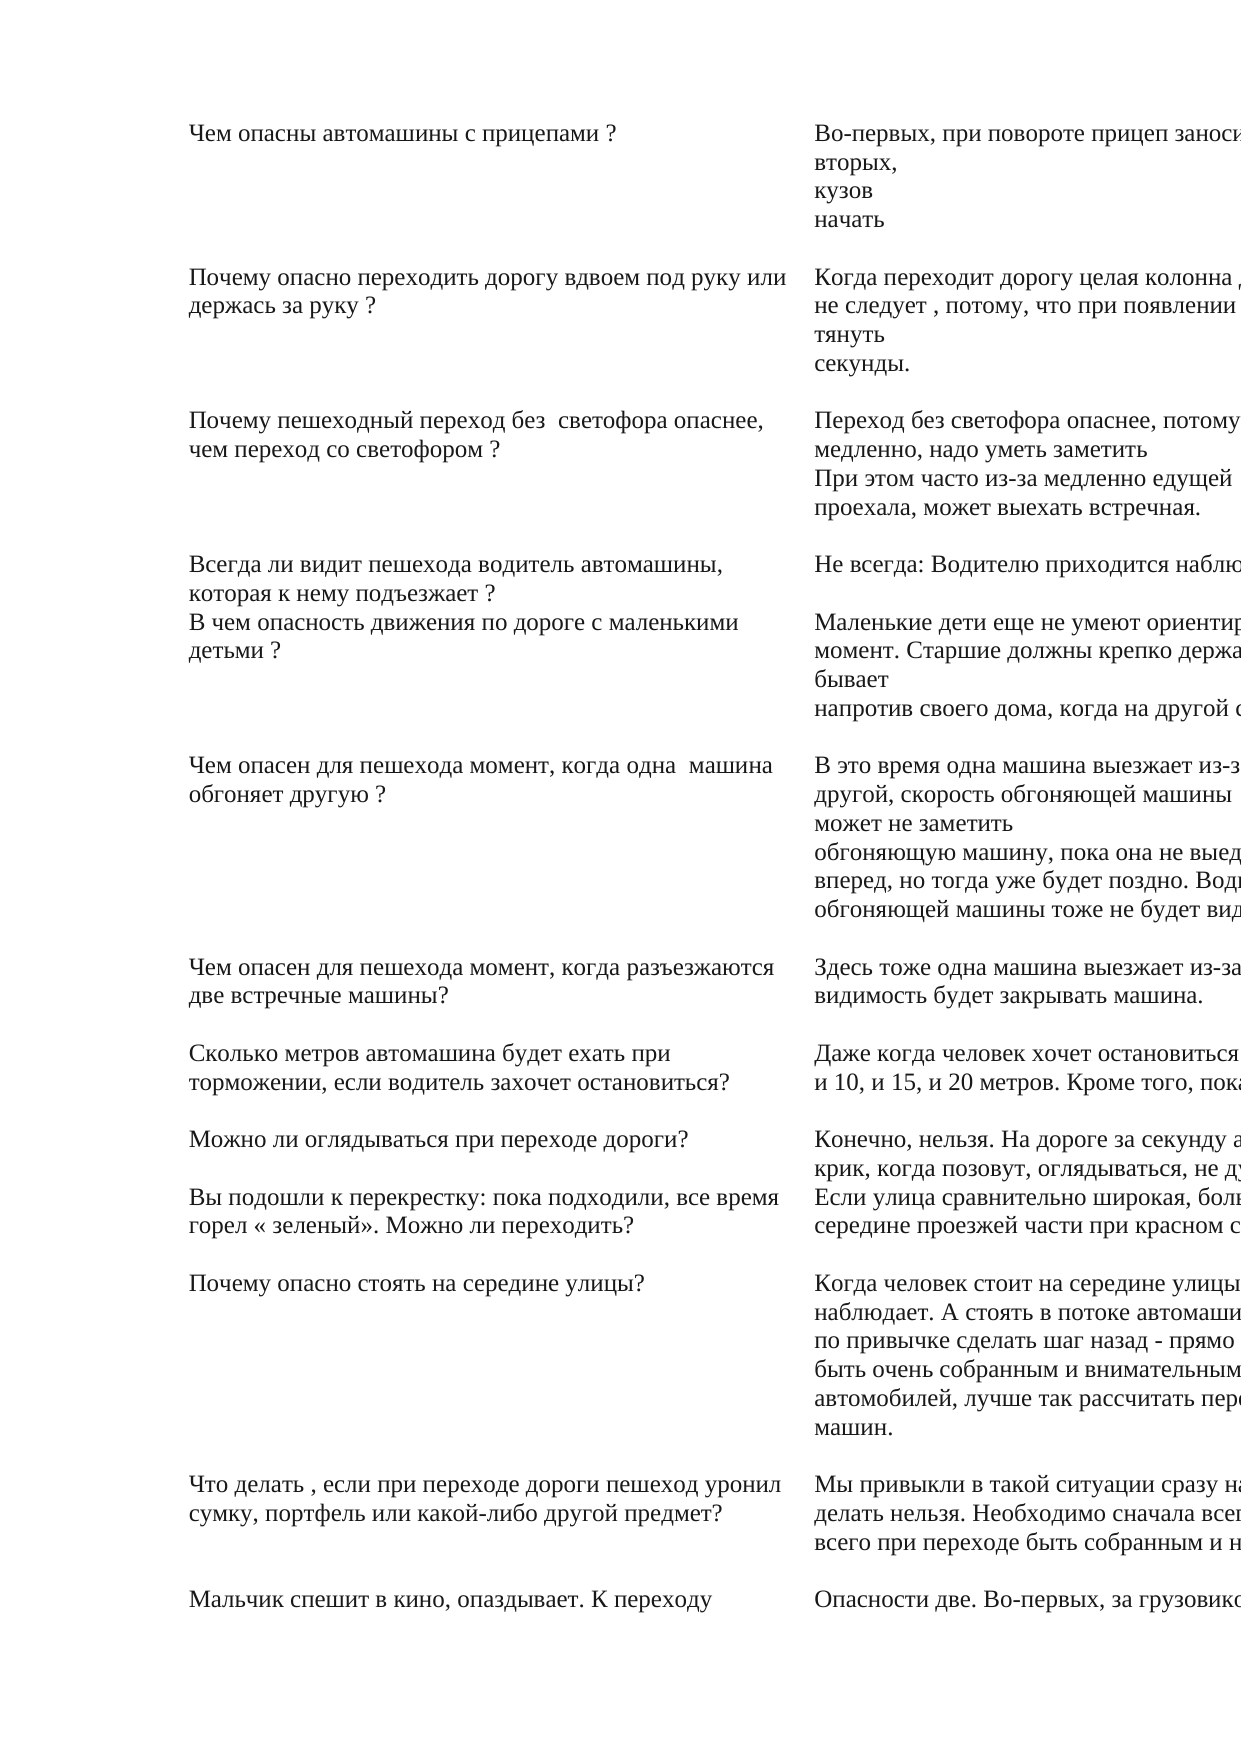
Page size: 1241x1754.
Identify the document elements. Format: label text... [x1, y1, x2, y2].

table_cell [177, 1584, 803, 1613]
table_cell Если улица сравнительно широкая, больше 10-12 метров, лучше подождать, чтобы не оказаться на переходе или на середине проезжей части при красном сигнале светофора, нового цикла зеленого сигнала. [803, 1182, 1240, 1268]
table_cell Даже когда человек хочет остановиться на бегу, он два метра « проскочит ». А машине надо, в зависимости от скорости, и 10, и 15, и 20 метров. Кроме того, пока водитель нажмет на тормоз, машина проедет несколько метров без торможения. [803, 1038, 1240, 1124]
table_cell В это время одна машина выезжает из-за другой, скорость обгоняющей машины намного больше. Пешеход может не заметить обгоняющую машину, пока она не выедет вперед, но тогда уже будет поздно. Водитель обгоняющей машины тоже не будет видеть пешехода, пока на выедет из-за той машины, которую обгоняет. [803, 751, 1240, 952]
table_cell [803, 1584, 1240, 1613]
table_cell Почему опасно стоять на середине улицы? [177, 1268, 803, 1469]
table_cell Чем опасны автомашины с прицепами ? [177, 118, 803, 262]
table_cell Что делать , если при переходе дороги пешеход уронил сумку, портфель или какой-либо другой предмет? [177, 1469, 803, 1584]
table_cell Всегда ли видит пешехода водитель автомашины, которая к нему подъезжает ? [177, 549, 803, 607]
table_cell Мы привыкли в такой ситуации сразу наклоняться и поднимать, отвлекаясь при этом от наблюдения. На дороге так делать нельзя. Необходимо сначала всегда посмотреть, убедиться, что опасности нет, а потом уже наклоняться. А лучше всего при переходе быть собранным и ничего не ронять. [803, 1469, 1240, 1584]
table_cell Почему пешеходный переход без светофора опаснее, чем переход со светофором ? [177, 406, 803, 549]
table_cell Почему опасно переходить дорогу вдвоем под руку или держась за руку ? [177, 262, 803, 406]
table_cell Во-первых, при повороте прицеп заносит, и он может задеть пешеходов. Во-вторых, невнимательный пешеход, увидев, что кузов автомашины проехал мимо, может начать переход улицы и попадет под прицеп. [803, 118, 1240, 262]
table_cell Не всегда: Водителю приходится наблюдать за многими другими водителями и пешеходами. [803, 549, 1240, 607]
table_cell Сколько метров автомашина будет ехать при торможении, если водитель захочет остановиться? [177, 1038, 803, 1124]
table_cell Чем опасен для пешехода момент, когда разъезжаются две встречные машины? [177, 952, 803, 1038]
table_cell Переход без светофора опаснее, потому что надо уметь определить, далеко ли машина или близко, быстро едет или медленно, надо уметь заметить маленькую машину или мотоцикл. При этом часто из-за медленно едущей машины, выезжает другая, которая едет быстро, из-за машины, которая проехала, может выехать встречная. [803, 406, 1240, 549]
table_cell Когда человек стоит на середине улицы, « на осевой линии», у него за спиной проезжают машины, он за ними не наблюдает. А стоять в потоке автомашин и не следить за ними - опасно. Испугавшись приближающейся машины, можно по привычке сделать шаг назад - прямо под колеса проезжающего за спиной транспорта. Стоя на середине улицы, надо быть очень собранным и внимательным, не делать ни одного шага, не глядя. На улицах, по которым движется много автомобилей, лучше так рассчитать переход, чтобы не пришлось стоять на середине между двумя встречными потоками машин. [803, 1268, 1240, 1469]
table_cell Можно ли оглядываться при переходе дороги? [177, 1124, 803, 1182]
table_cell Когда переходит дорогу целая колонна детей, держаться за руки безопасно. Когда же переходят двое-трое, так поступать не следует , потому, что при появлении опасности дети могут начать тянуть друг друга в разные стороны и потеряют самые ценные секунды. [803, 262, 1240, 406]
table_cell В чем опасность движения по дороге с маленькими детьми ? [177, 607, 803, 751]
table_cell Чем опасен для пешехода момент, когда одна машина обгоняет другую ? [177, 751, 803, 952]
table_cell Здесь тоже одна машина выезжает из-за другой. Поэтому водитель, и пешеход могут не заметить друг друга, потому что видимость будет закрывать машина. [803, 952, 1240, 1038]
table_cell Маленькие дети еще не умеют ориентироваться на дороге и могут вырваться из рук и побежать в самый неподходящий момент. Старшие должны крепко держать младших и не выпускать их при попытке вырваться. Особенно часто это бывает при выходе из автобуса, троллейбуса, трамвая, такси, напротив своего дома, когда на другой стороне улицы появились родители, товарищи или знакомые. [803, 607, 1240, 751]
table_cell Вы подошли к перекрестку: пока подходили, все время горел « зеленый». Можно ли переходить? [177, 1182, 803, 1268]
table_cell Конечно, нельзя. На дороге за секунду автомобиль проезжает 10-12 метров и даже больше. Но мы привыкли на шум, крик, когда позовут, оглядываться, не думая, надо ли поддаваться этой привычке. [803, 1124, 1240, 1182]
